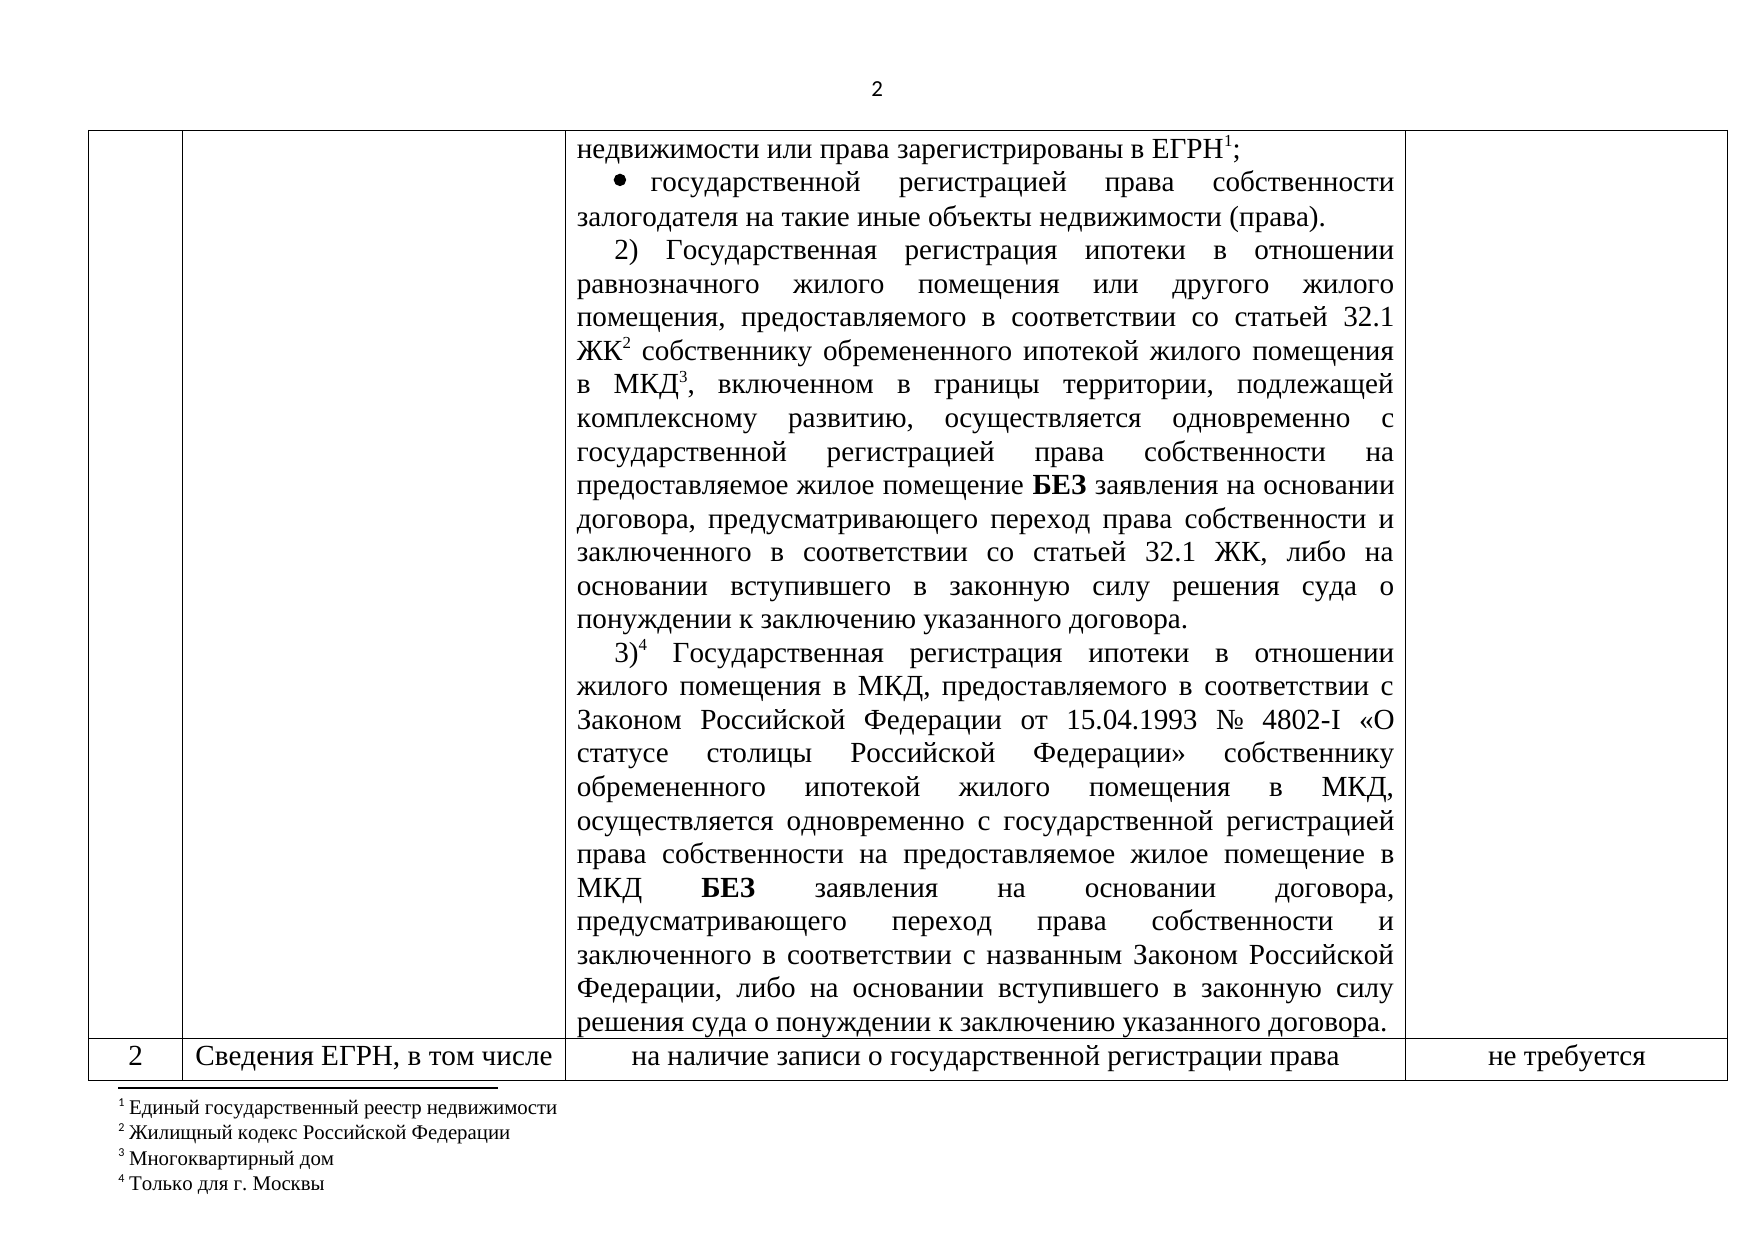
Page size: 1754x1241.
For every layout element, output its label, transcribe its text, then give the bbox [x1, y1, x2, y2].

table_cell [566, 131, 1405, 1037]
table_cell 2 [89, 1039, 182, 1080]
table_cell - [1406, 131, 1727, 1037]
table_cell не требуется [1406, 1039, 1727, 1080]
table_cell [566, 1039, 1405, 1080]
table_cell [183, 1039, 565, 1080]
